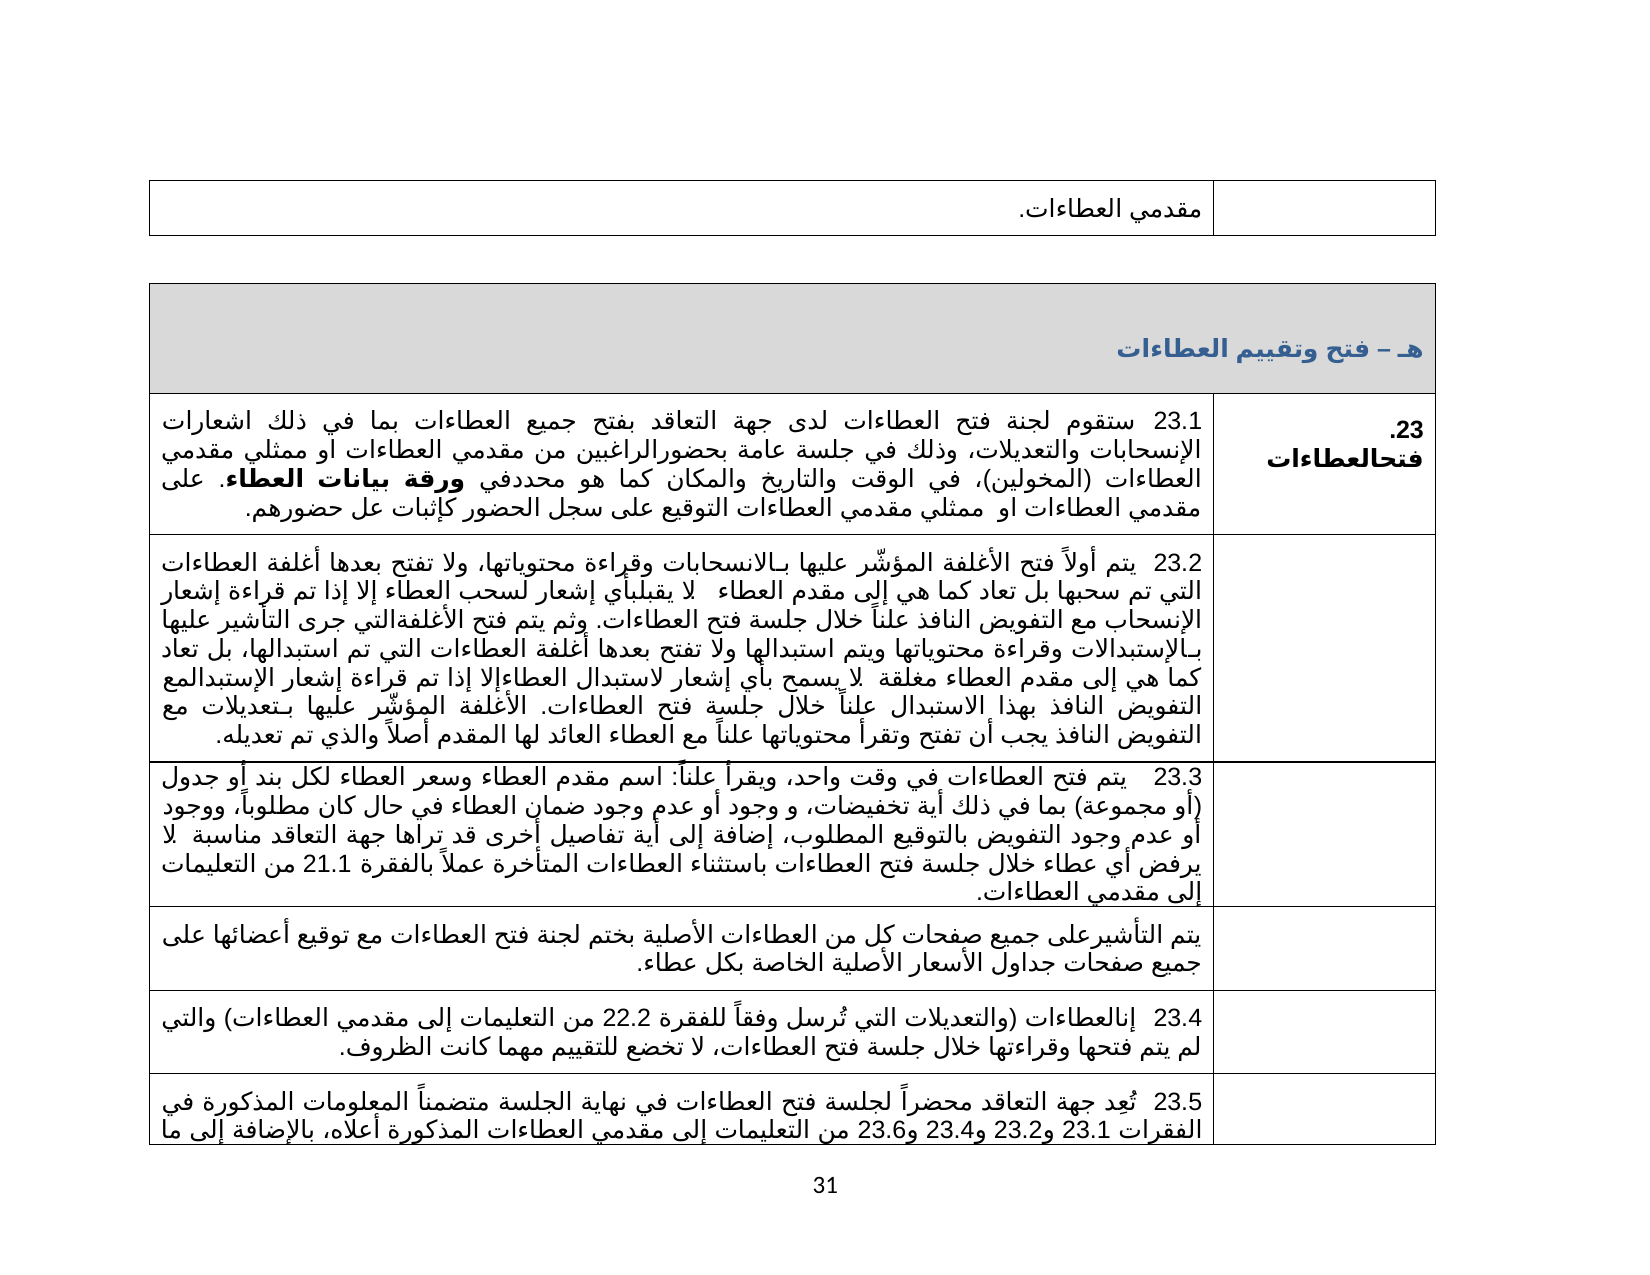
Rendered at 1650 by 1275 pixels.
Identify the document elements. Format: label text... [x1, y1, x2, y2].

table_cell [1214, 907, 1435, 990]
table_header هـ – فتح وتقييم العطاءات [150, 284, 1435, 393]
table_cell يتم التأشيرعلى جميع صفحات كل من العطاءات الأصلية بختم لجنة فتح العطاءات مع توقيع أعضائها على جميع صفحات جداول الأسعار الأصلية الخاصة بكل عطاء. [150, 907, 1213, 990]
table_cell 23.1 ستقوم لجنة فتح العطاءات لدى جهة التعاقد بفتح جميع العطاءات بما في ذلك اشعارات الإنسحابات والتعديلات، وذلك في جلسة عامة بحضورالراغبين من مقدمي العطاءات او ممثلي مقدمي العطاءات (المخولين)، في الوقت والتاريخ والمكان كما هو محددفي ورقة بيانات العطاء. على مقدمي العطاءات او ممثلي مقدمي العطاءات التوقيع على سجل الحضور كإثبات عل حضورهم. [150, 394, 1213, 534]
table_cell [1214, 1074, 1435, 1144]
table_cell 23.4 إنالعطاءات (والتعديلات التي تُرسل وفقاً للفقرة 22.2 من التعليمات إلى مقدمي العطاءات) والتي لم يتم فتحها وقراءتها خلال جلسة فتح العطاءات، لا تخضع للتقييم مهما كانت الظروف. [150, 991, 1213, 1073]
table_cell [1214, 535, 1435, 761]
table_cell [150, 181, 1213, 235]
table_cell 23.2 يتم أولاً فتح الأغلفة المؤشّر عليها بـالانسحابات وقراءة محتوياتها، ولا تفتح بعدها أغلفة العطاءات التي تم سحبها بل تعاد كما هي إلى مقدم العطاء . لا يقبلبأي إشعار لسحب العطاء إلا إذا تم قراءة إشعار الإنسحاب مع التفويض النافذ علناً خلال جلسة فتح العطاءات. وثم يتم فتح الأغلفةالتي جرى التأشير عليها بـالإستبدالات وقراءة محتوياتها ويتم استبدالها ولا تفتح بعدها أغلفة العطاءات التي تم استبدالها، بل تعاد كما هي إلى مقدم العطاء مغلقة. لا يسمح بأي إشعار لاستبدال العطاءإلا إذا تم قراءة إشعار الإستبدالمع التفويض النافذ بهذا الاستبدال علناً خلال جلسة فتح العطاءات. الأغلفة المؤشّر عليها بـتعديلات مع التفويض النافذ يجب أن تفتح وتقرأ محتوياتها علناً مع العطاء العائد لها المقدم أصلاً والذي تم تعديله. [150, 535, 1213, 761]
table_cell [150, 1074, 1213, 1144]
table_cell [1214, 991, 1435, 1073]
table_cell [1214, 763, 1435, 906]
table_cell 23.3 يتم فتح العطاءات في وقت واحد، ويقرأ علناً: اسم مقدم العطاء وسعر العطاء لكل بند أو جدول (أو مجموعة) بما في ذلك أية تخفيضات، و وجود أو عدم وجود ضمان العطاء في حال كان مطلوباً، ووجود أو عدم وجود التفويض بالتوقيع المطلوب، إضافة إلى أية تفاصيل أخرى قد تراها جهة التعاقد مناسبة. لا يرفض أي عطاء خلال جلسة فتح العطاءات باستثناء العطاءات المتأخرة عملاً بالفقرة 21.1 من التعليمات إلى مقدمي العطاءات. [150, 763, 1213, 906]
table_cell [1214, 181, 1435, 235]
table_cell 23. فتحالعطاءات [1214, 394, 1435, 534]
